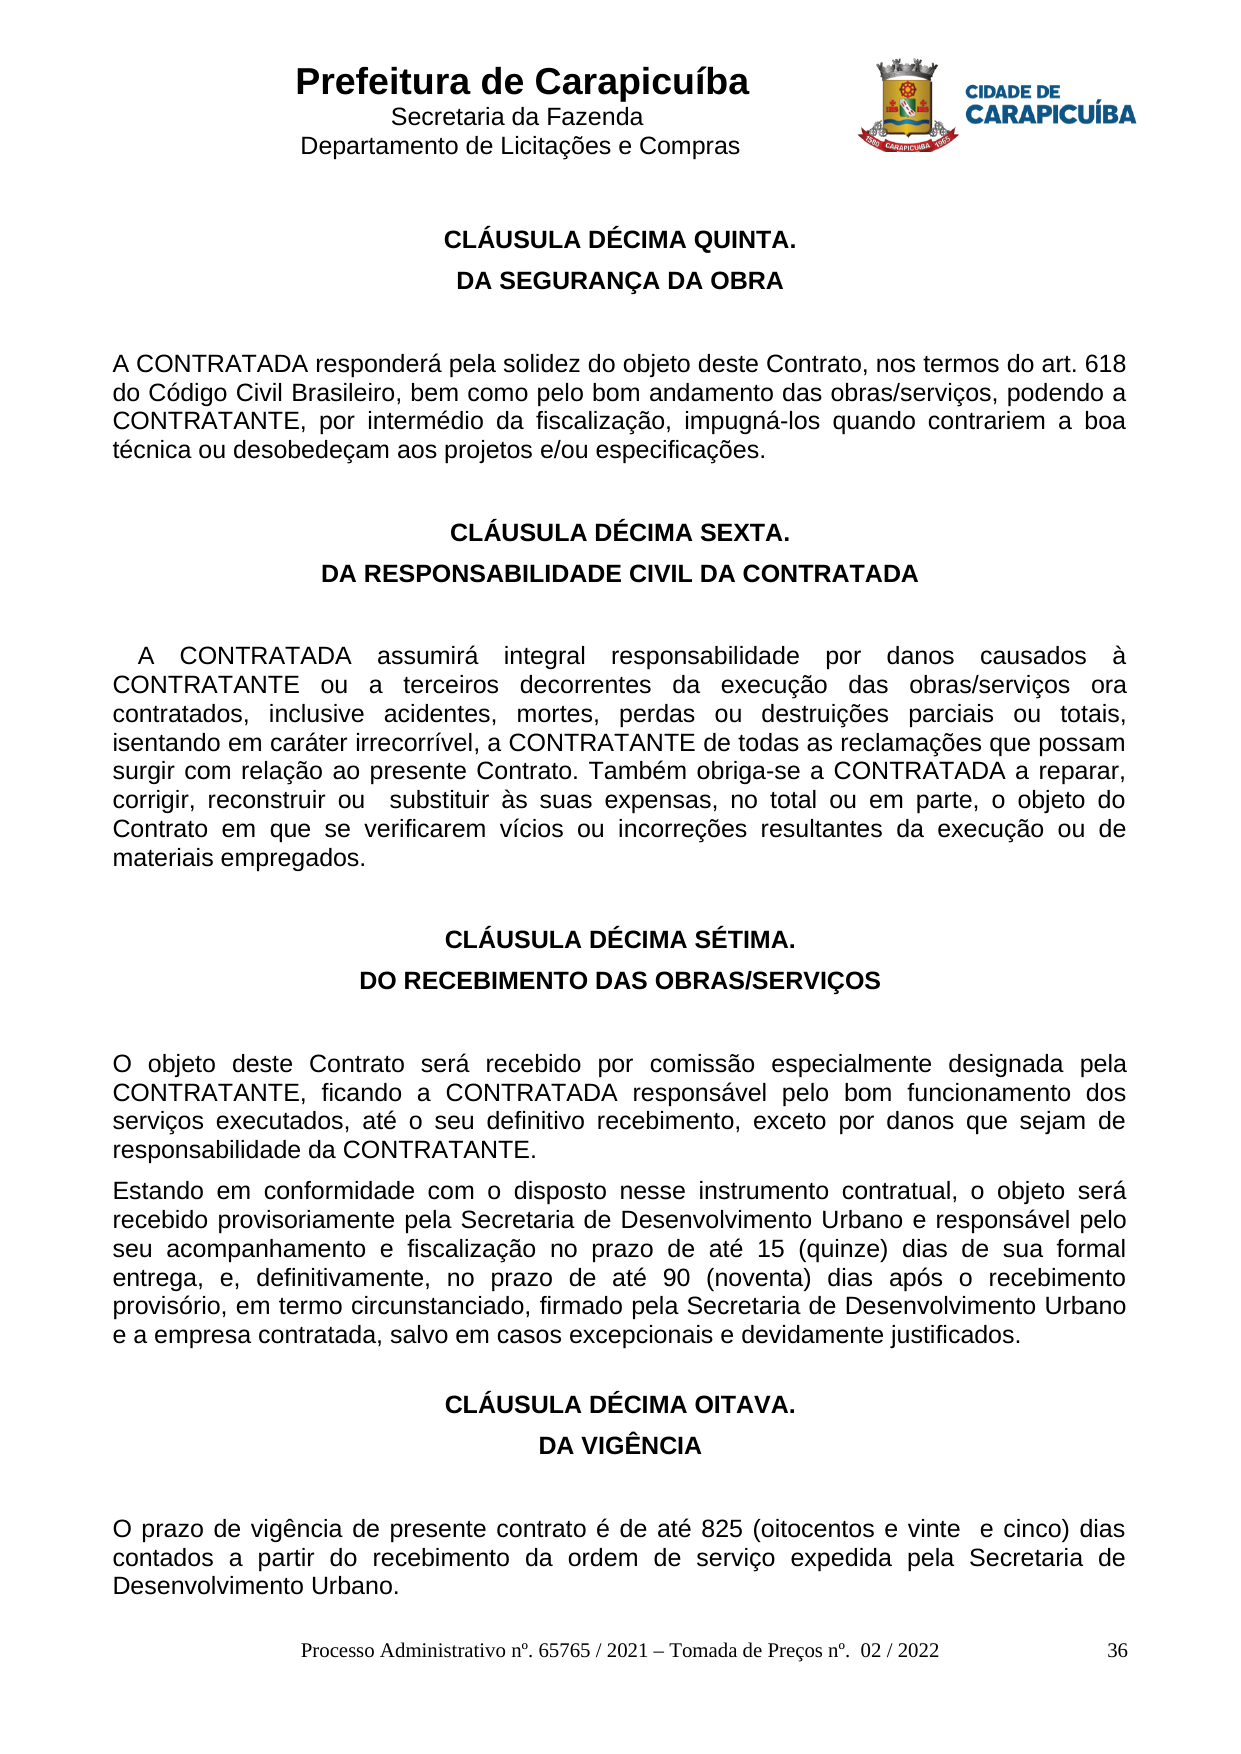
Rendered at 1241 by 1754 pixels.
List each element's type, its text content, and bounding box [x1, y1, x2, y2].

text CLÁUSULA DÉCIMA OITAVA. [112, 1390, 1128, 1419]
text DA RESPONSABILIDADE CIVIL DA CONTRATADA [112, 559, 1128, 587]
text A CONTRATADA responderá pela solidez do objeto deste Contrato, nos termos do art. 618 do Código Civil Brasileiro, bem como pelo bom andamento das obras/serviços, podendo a CONTRATANTE, por intermédio da fiscalização, impugná-los quando contrariem a boa técnica ou desobedeçam aos projetos e/ou especificações. [112, 349, 1128, 464]
text DO RECEBIMENTO DAS OBRAS/SERVIÇOS [112, 966, 1128, 995]
text A CONTRATADA assumirá integral responsabilidade por danos causados à CONTRATANTE ou a terceiros decorrentes da execução das obras/serviços ora contratados, inclusive acidentes, mortes, perdas ou destruições parciais ou totais, isentando em caráter irrecorrível, a CONTRATANTE de todas as reclamações que possam surgir com relação ao presente Contrato. Também obriga-se a CONTRATADA a reparar, corrigir, reconstruir ou substituir às suas expensas, no total ou em parte, o objeto do Contrato em que se verificarem vícios ou incorreções resultantes da execução ou de materiais empregados. [112, 641, 1128, 871]
text DA SEGURANÇA DA OBRA [112, 266, 1128, 295]
text CLÁUSULA DÉCIMA SÉTIMA. [112, 925, 1128, 954]
text CLÁUSULA DÉCIMA SEXTA. [112, 517, 1128, 546]
text Estando em conformidade com o disposto nesse instrumento contratual, o objeto será recebido provisoriamente pela Secretaria de Desenvolvimento Urbano e responsável pelo seu acompanhamento e fiscalização no prazo de até 15 (quinze) dias de sua formal entrega, e, definitivamente, no prazo de até 90 (noventa) dias após o recebimento provisório, em termo circunstanciado, firmado pela Secretaria de Desenvolvimento Urbano e a empresa contratada, salvo em casos excepcionais e devidamente justificados. [112, 1176, 1128, 1349]
text DA VIGÊNCIA [112, 1431, 1128, 1460]
picture [857, 57, 1139, 152]
text O prazo de vigência de presente contrato é de até 825 (oitocentos e vinte e cinco) dias contados a partir do recebimento da ordem de serviço expedida pela Secretaria de Desenvolvimento Urbano. [112, 1514, 1128, 1600]
text CLÁUSULA DÉCIMA QUINTA. [112, 225, 1128, 254]
text O objeto deste Contrato será recebido por comissão especialmente designada pela CONTRATANTE, ficando a CONTRATADA responsável pelo bom funcionamento dos serviços executados, até o seu definitivo recebimento, exceto por danos que sejam de responsabilidade da CONTRATANTE. [112, 1049, 1128, 1164]
